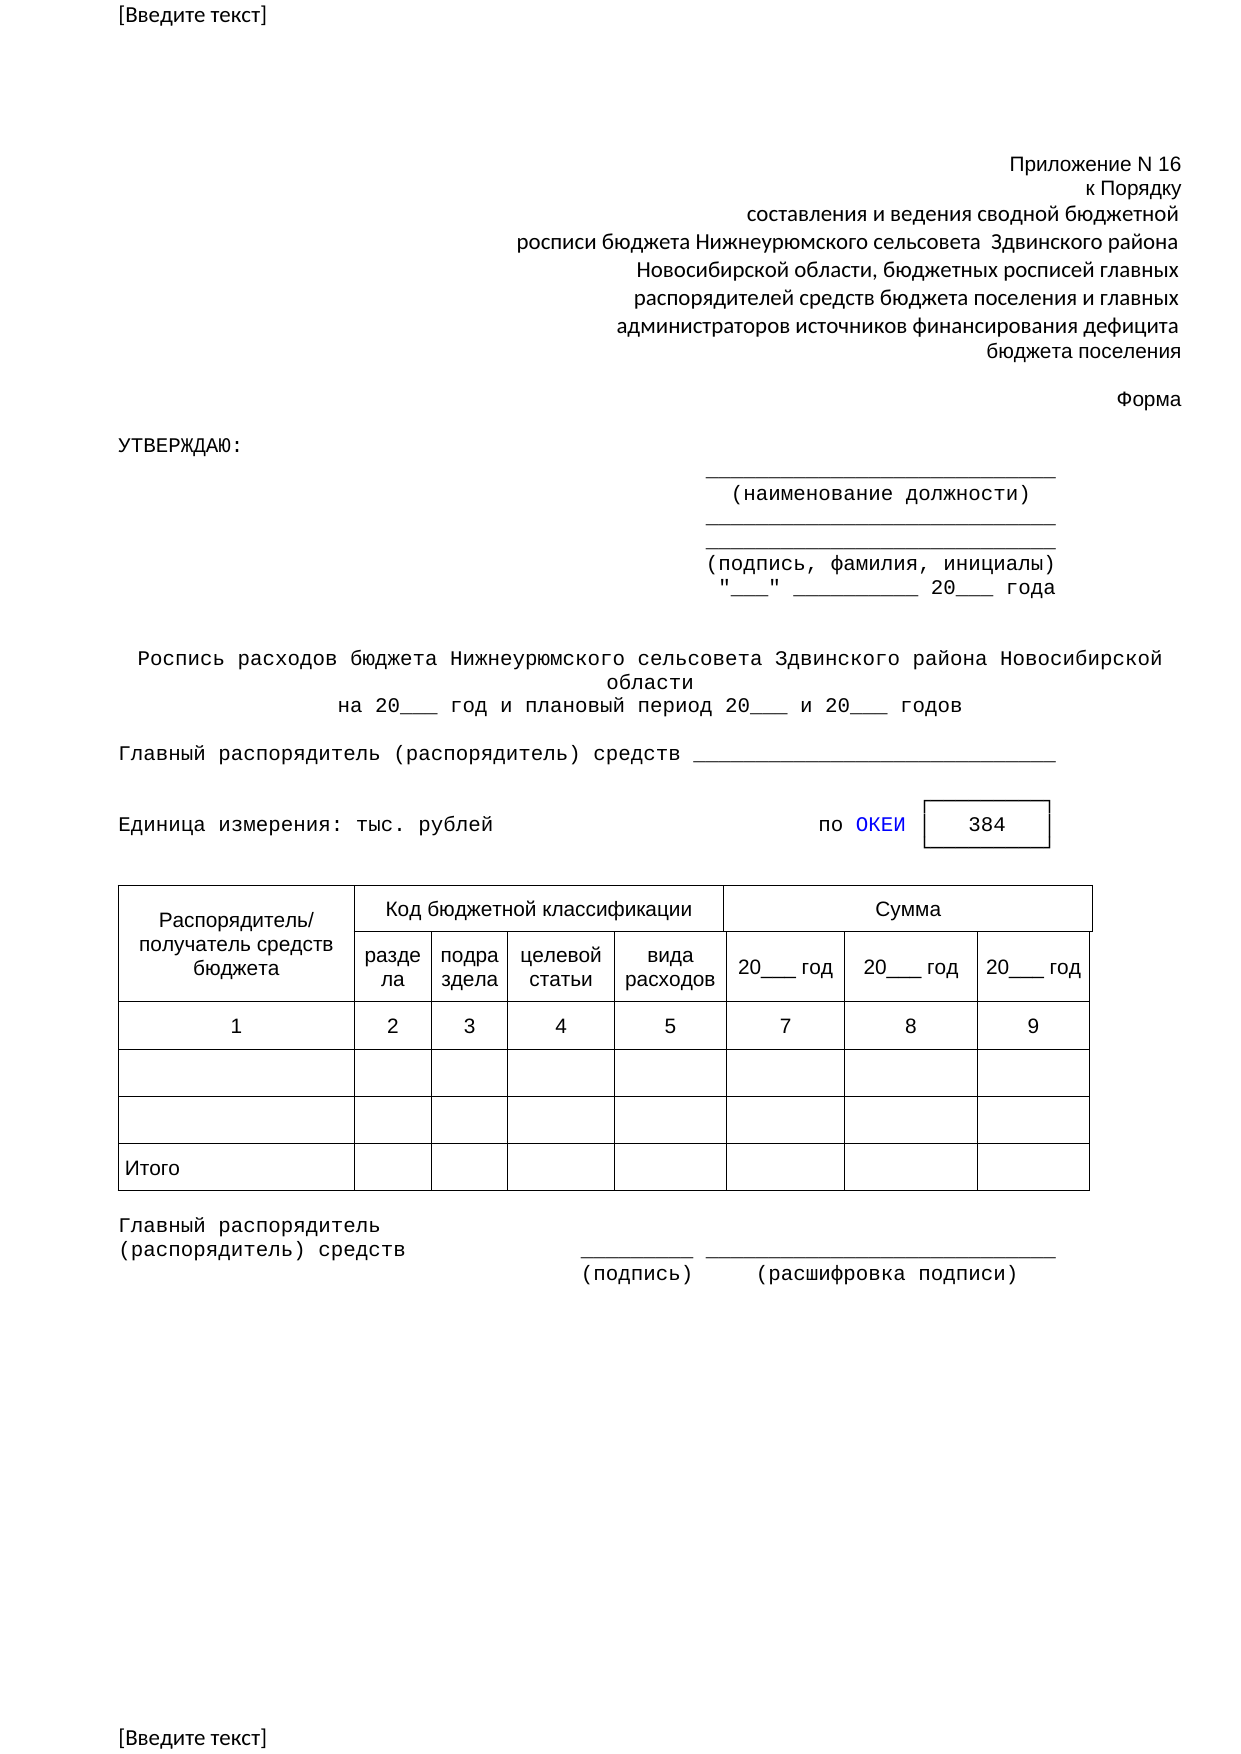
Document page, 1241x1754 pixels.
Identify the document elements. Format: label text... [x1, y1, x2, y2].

table_cell [508, 1144, 614, 1190]
table_cell [355, 1144, 431, 1190]
table_cell [355, 1050, 431, 1096]
text составления и ведения сводной бюджетной [118, 199, 1179, 227]
table_cell 9 [978, 1002, 1089, 1048]
text к Порядку [118, 175, 1181, 199]
table_cell 8 [845, 1002, 977, 1048]
table_cell подраздела [432, 932, 507, 1001]
table_cell [978, 1097, 1089, 1143]
table_cell 20___ год [727, 932, 844, 1001]
text Главный распорядитель [118, 1215, 1181, 1239]
table_cell [978, 1144, 1089, 1190]
table_cell [355, 1097, 431, 1143]
table_cell 20___ год [978, 932, 1089, 1001]
table_cell [508, 1097, 614, 1143]
text (подпись, фамилия, инициалы) [118, 553, 1181, 577]
text Приложение N 16 [118, 151, 1181, 175]
table_cell [615, 1050, 726, 1096]
table_cell [119, 1097, 354, 1143]
table_cell [845, 1097, 977, 1143]
table_cell Итого [119, 1144, 354, 1190]
table_cell 4 [508, 1002, 614, 1048]
table_cell 20___ год [845, 932, 977, 1001]
table_cell [508, 1050, 614, 1096]
text ____________________________ [118, 506, 1181, 530]
text Главный распорядитель (распорядитель) средств _____________________________ [118, 743, 1181, 766]
text └─────────┘ [118, 837, 1181, 861]
text Новосибирской области, бюджетных росписей главных [118, 255, 1179, 283]
text администраторов источников финансирования дефицита [118, 311, 1179, 339]
table_cell 5 [615, 1002, 726, 1048]
table_cell целевой статьи [508, 932, 614, 1001]
table_cell [119, 1050, 354, 1096]
table_cell 3 [432, 1002, 507, 1048]
table_cell [432, 1097, 507, 1143]
text (подпись) (расшифровка подписи) [118, 1263, 1181, 1286]
text распорядителей средств бюджета поселения и главных [118, 283, 1179, 311]
table_cell вида расходов [615, 932, 726, 1001]
text на 20___ год и плановый период 20___ и 20___ годов [118, 695, 1181, 719]
text ┌─────────┐ [118, 790, 1181, 813]
text УТВЕРЖДАЮ: [118, 435, 1181, 459]
text ____________________________ [118, 459, 1181, 482]
table_cell [727, 1050, 844, 1096]
table_cell 7 [727, 1002, 844, 1048]
text "___" __________ 20___ года [118, 577, 1181, 601]
text росписи бюджета Нижнеурюмского сельсовета Здвинского района [118, 227, 1179, 255]
table_cell [978, 1050, 1089, 1096]
table_cell раздела [355, 932, 431, 1001]
table_cell [615, 1144, 726, 1190]
text (распорядитель) средств _________ ____________________________ [118, 1239, 1181, 1263]
table_cell 1 [119, 1002, 354, 1048]
text Роспись расходов бюджета Нижнеурюмского сельсовета Здвинского района Новосибирской области [118, 648, 1181, 695]
text ____________________________ [118, 530, 1181, 553]
text Форма [118, 387, 1181, 411]
text Единица измерения: тыс. рублей по ОКЕИ │ 384 │ [118, 813, 1181, 837]
table_cell [845, 1144, 977, 1190]
text (наименование должности) [118, 482, 1181, 506]
table_header Код бюджетной классификации [355, 886, 723, 931]
table_cell [845, 1050, 977, 1096]
table_cell 2 [355, 1002, 431, 1048]
table_header Сумма [724, 886, 1092, 931]
table_cell [727, 1097, 844, 1143]
table_cell [615, 1097, 726, 1143]
table_cell [432, 1144, 507, 1190]
table_cell [432, 1050, 507, 1096]
table_header Распорядитель/получатель средств бюджета [119, 886, 354, 1001]
table_cell [727, 1144, 844, 1190]
text бюджета поселения [118, 339, 1181, 363]
